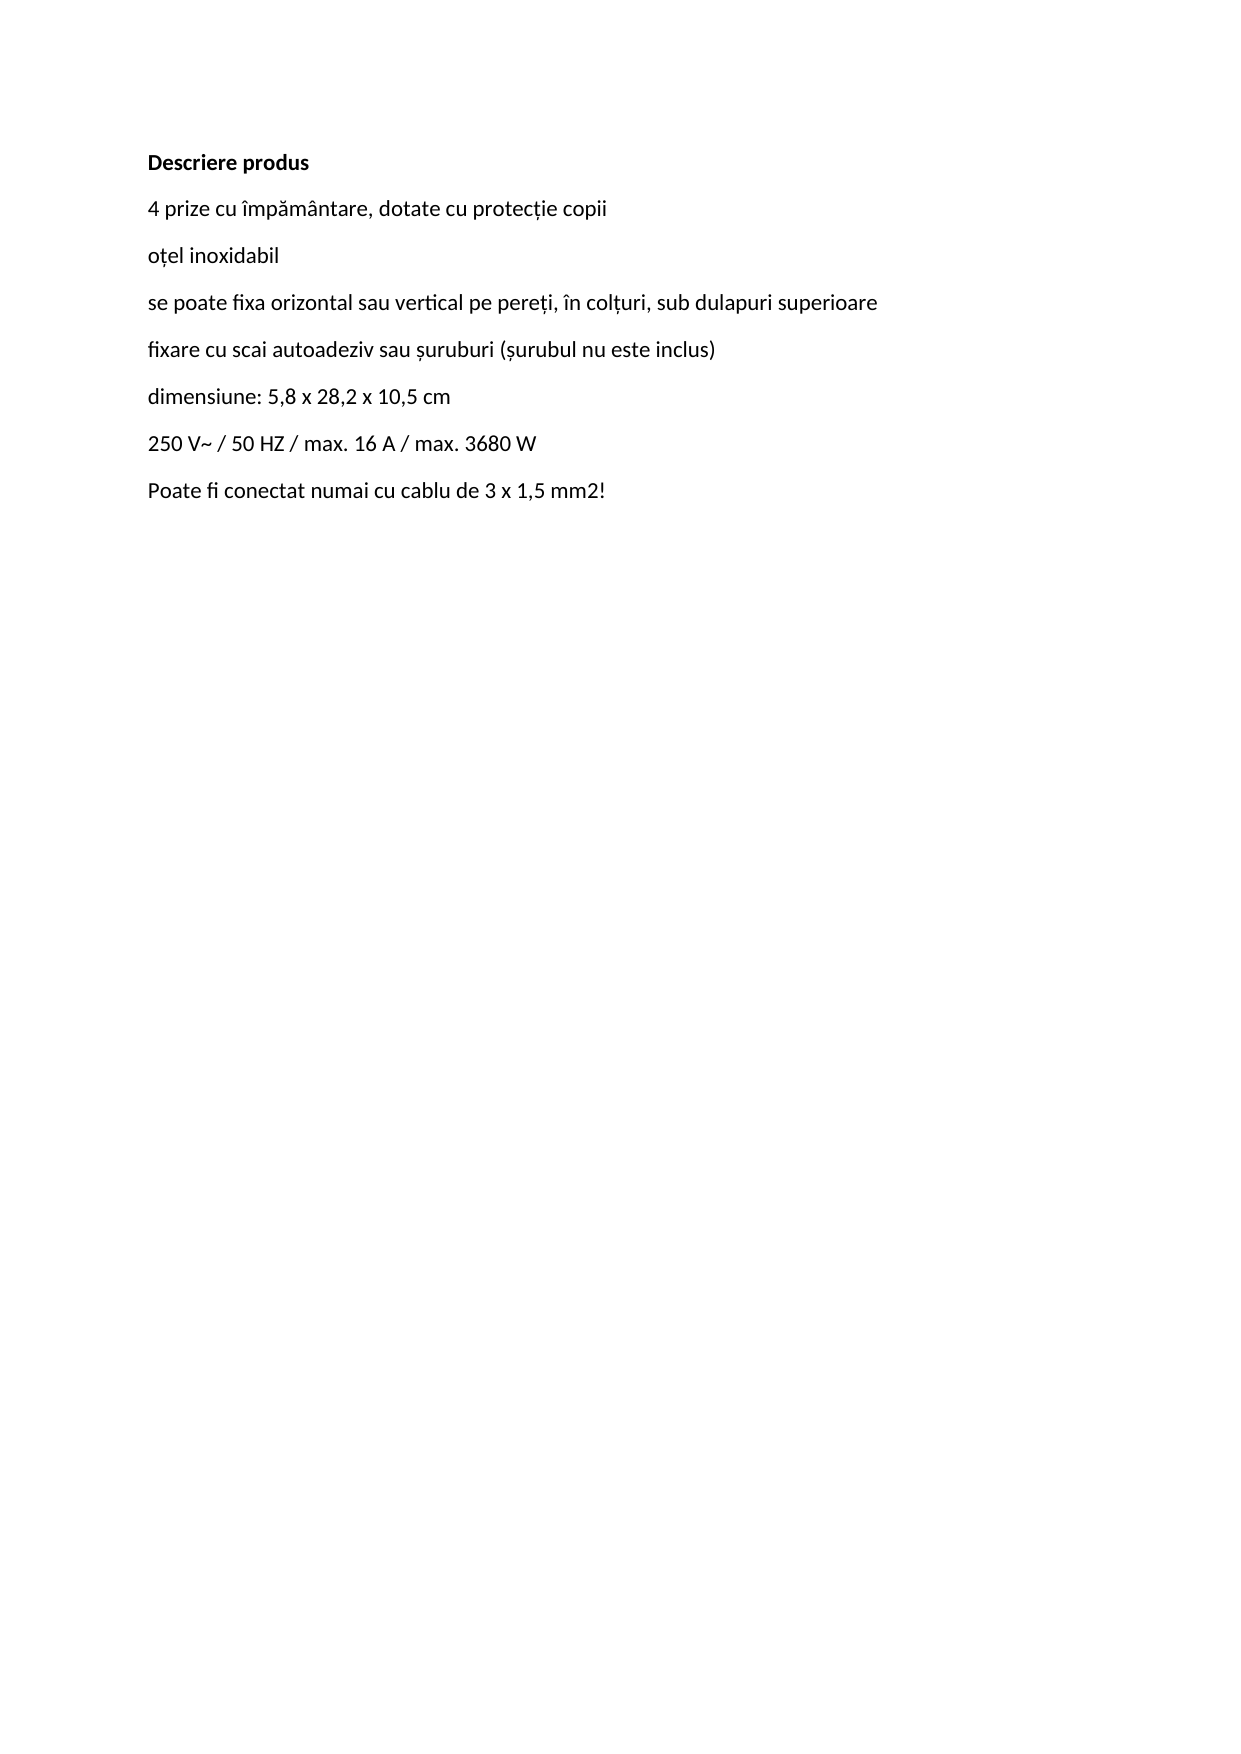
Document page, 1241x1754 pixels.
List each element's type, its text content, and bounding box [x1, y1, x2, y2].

text oțel inoxidabil [148, 241, 1093, 269]
text 250 V~ / 50 HZ / max. 16 A / max. 3680 W [148, 429, 1093, 457]
text Descriere produs [148, 148, 1093, 176]
text dimensiune: 5,8 x 28,2 x 10,5 cm [148, 382, 1093, 410]
text fixare cu scai autoadeziv sau șuruburi (șurubul nu este inclus) [148, 335, 1093, 363]
text se poate fixa orizontal sau vertical pe pereți, în colțuri, sub dulapuri superioare [148, 288, 1093, 316]
text 4 prize cu împământare, dotate cu protecție copii [148, 194, 1093, 222]
text Poate fi conectat numai cu cablu de 3 x 1,5 mm2! [148, 476, 1093, 504]
